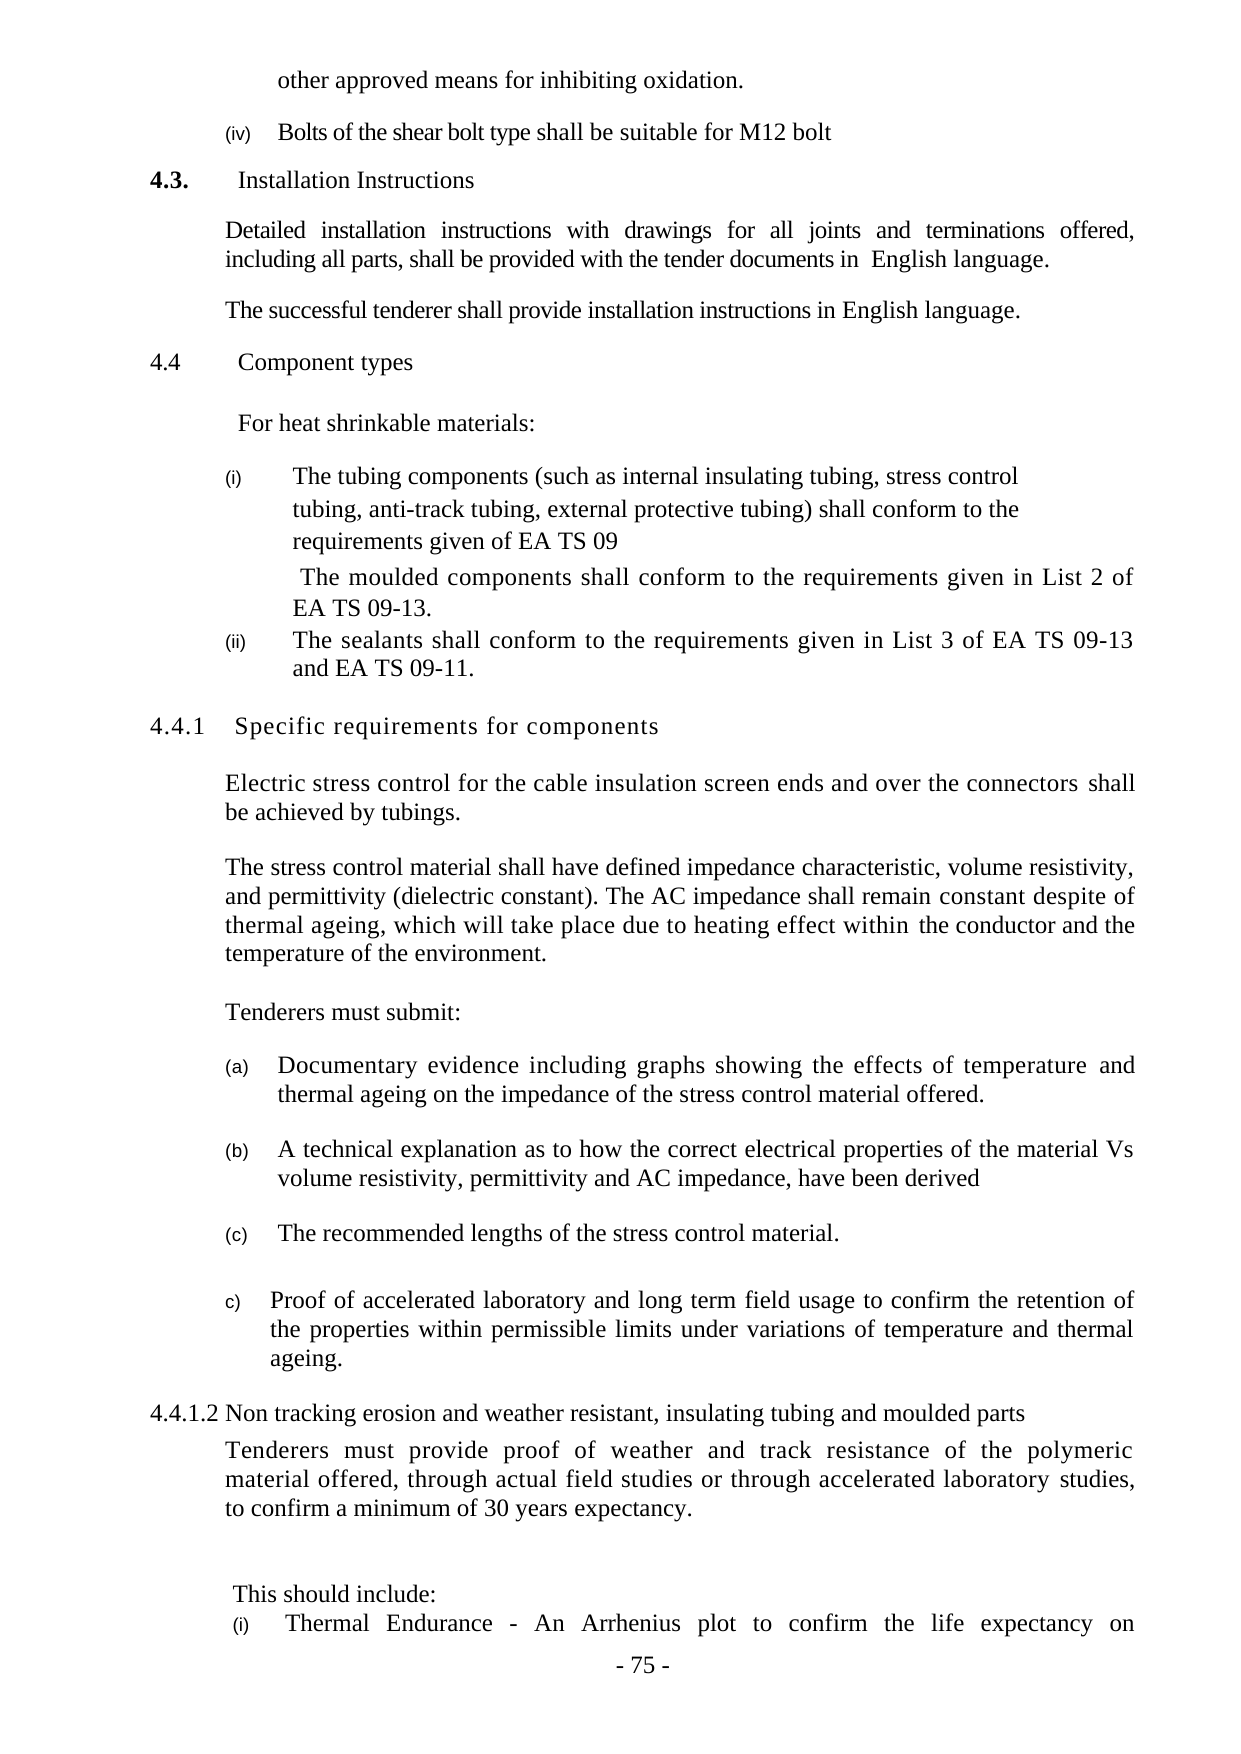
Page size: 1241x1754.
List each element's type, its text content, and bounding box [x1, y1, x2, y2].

text The successful tenderer shall provide installation instructions in English language. [225, 296, 1135, 324]
text The moulded components shall conform to the requirements given in List 2 of EA TS 09-13. [292, 562, 1135, 622]
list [232, 1608, 1135, 1637]
text requirements given of EA TS 09 [292, 526, 1135, 555]
list Specific requirements for components [150, 711, 1135, 740]
text 4.4 Component types [150, 347, 1135, 376]
text 4.3. Installation Instructions [150, 168, 1135, 193]
text For heat shrinkable materials: [150, 408, 1135, 436]
text Tenderers must submit: [225, 997, 1135, 1026]
text tubing, anti-track tubing, external protective tubing) shall conform to the [292, 494, 1135, 523]
text Electric stress control for the cable insulation screen ends and over the connectors shall be achieved by tubings. [225, 768, 1135, 826]
list Documentary evidence including graphs showing the effects of temperature and thermal ageing on the impedance of the stress control material offered. [225, 1051, 1135, 1108]
text This should include: [232, 1579, 1135, 1608]
list The sealants shall conform to the requirements given in List 3 of EA TS 09-13 and EA TS 09-11. [225, 625, 1135, 682]
text 4.4.1.2 Non tracking erosion and weather resistant, insulating tubing and moulded parts [150, 1398, 1135, 1427]
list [225, 66, 1135, 94]
text Detailed installation instructions with drawings for all joints and terminations offered, including all parts, shall be provided with the tender documents in English language. [225, 216, 1135, 273]
text The stress control material shall have defined impedance characteristic, volume resistivity, and permittivity (dielectric constant). The AC impedance shall remain constant despite of thermal ageing, which will take place due to heating effect within the conductor and the temperature of the environment. [225, 852, 1135, 967]
text Tenderers must provide proof of weather and track resistance of the polymeric material offered, through actual field studies or through accelerated laboratory studies, to confirm a minimum of 30 years expectancy. [225, 1435, 1135, 1522]
list Bolts of the shear bolt type shall be suitable for M12 bolt [225, 117, 1135, 146]
list The recommended lengths of the stress control material. [225, 1218, 1135, 1247]
list Proof of accelerated laboratory and long term field usage to confirm the retention of the properties within permissible limits under variations of temperature and thermal ageing. [225, 1285, 1135, 1372]
list A technical explanation as to how the correct electrical properties of the material Vs volume resistivity, permittivity and AC impedance, have been derived [225, 1134, 1135, 1192]
list The tubing components (such as internal insulating tubing, stress control [225, 461, 1135, 489]
